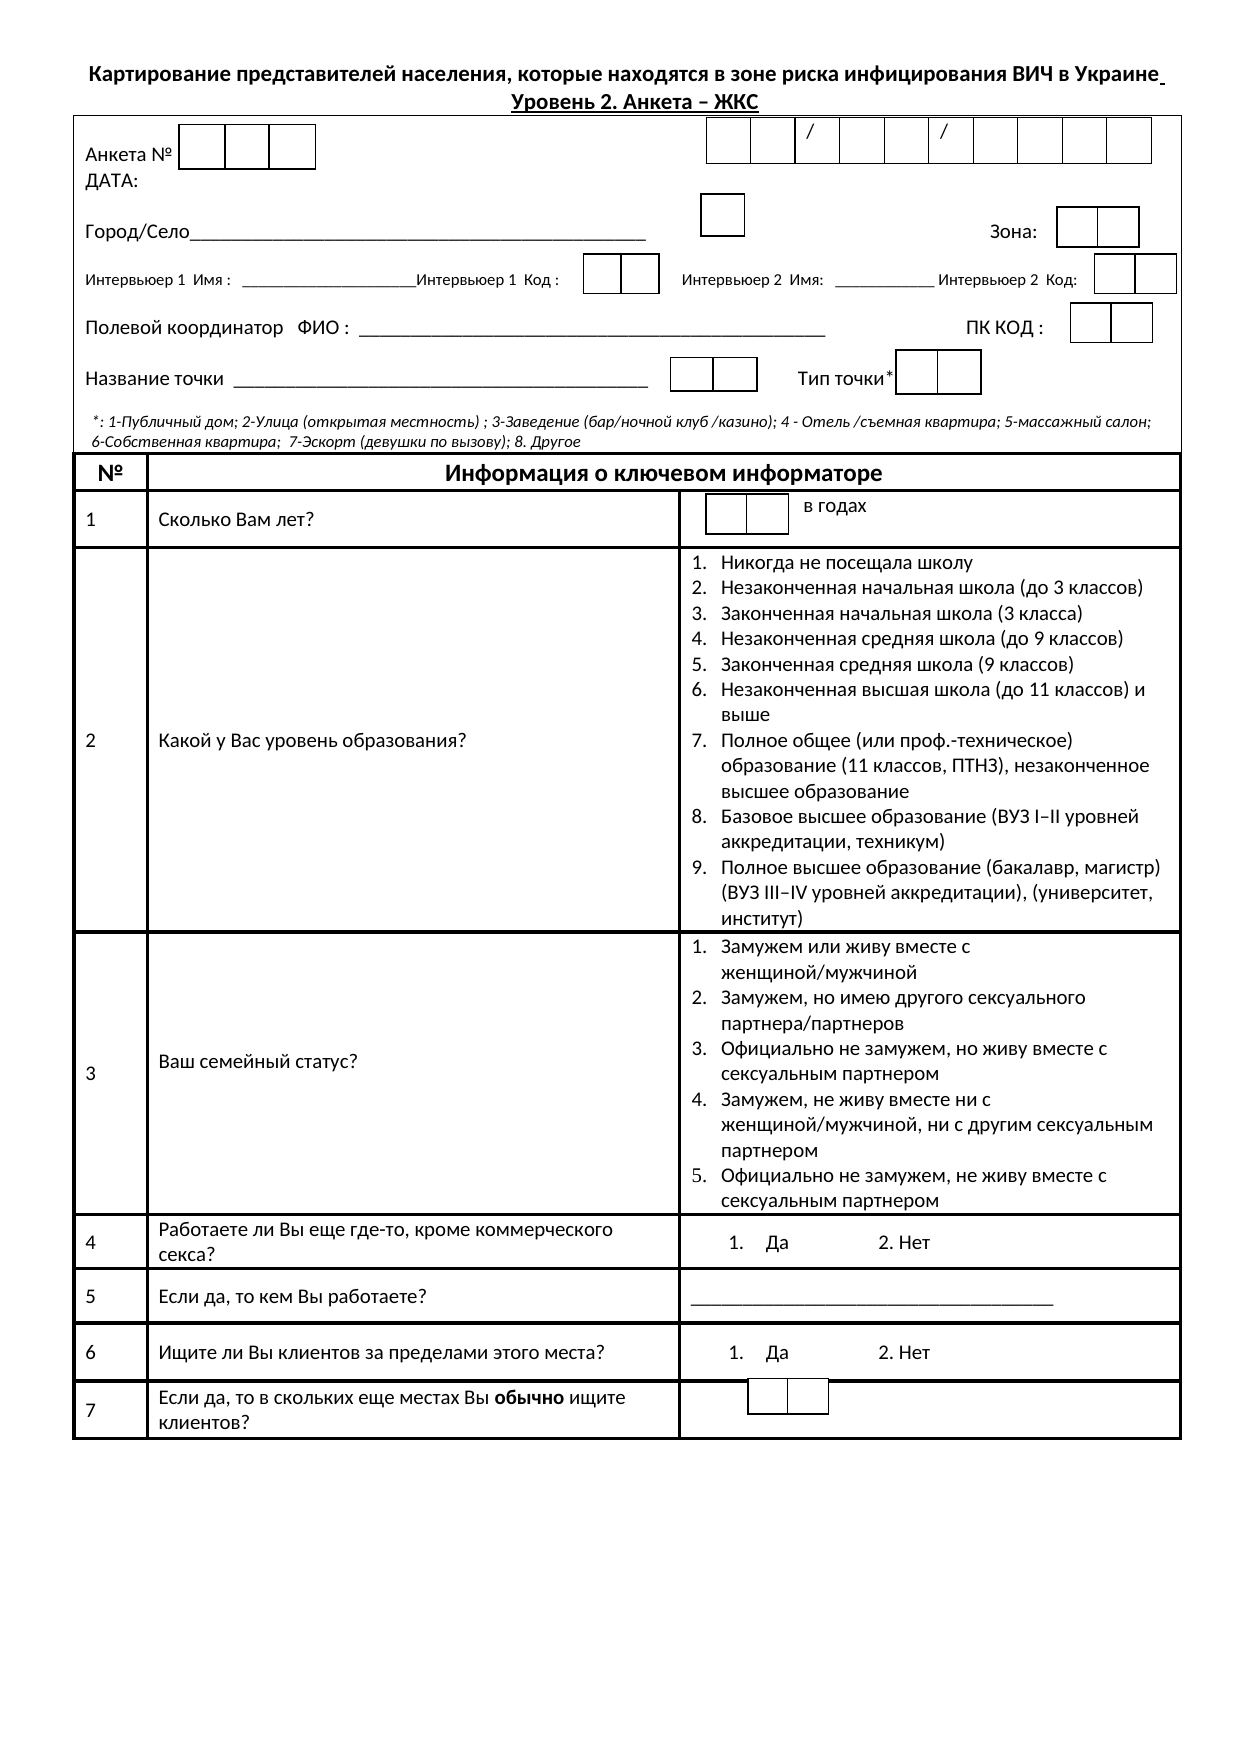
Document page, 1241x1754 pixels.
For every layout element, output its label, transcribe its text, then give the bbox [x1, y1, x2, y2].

table_cell Ваш семейный статус? [149, 934, 678, 1213]
table_cell 1 [76, 492, 146, 546]
table_cell 5 [76, 1270, 146, 1321]
table_cell Если да, то кем Вы работаете? [149, 1270, 678, 1321]
table_cell Замужем или живу вместе с женщиной/мужчиной Замужем, но имею другого сексуального партнера/партнеров Официально не замужем, но живу вместе с сексуальным партнером Замужем, не живу вместе ни с женщиной/мужчиной, ни с другим сексуальным партнером Официально не замужем, не живу вместе с сексуальным партнером [681, 934, 1179, 1213]
table_cell [681, 1383, 1179, 1437]
table_cell Да 2. Нет [681, 1216, 1179, 1267]
table_cell Ищите ли Вы клиентов за пределами этого места? [149, 1325, 678, 1379]
table_cell 6 [76, 1325, 146, 1379]
table_cell Да 2. Нет [681, 1325, 1179, 1379]
table_cell 2 [76, 549, 146, 930]
table_cell Сколько Вам лет? [149, 492, 678, 546]
table_cell Никогда не посещала школу Незаконченная начальная школа (до 3 классов) Законченная начальная школа (3 класса) Незаконченная средняя школа (до 9 классов) Законченная средняя школа (9 классов) Незаконченная высшая школа (до 11 классов) и выше Полное общее (или проф.-техническое) образование (11 классов, ПТНЗ), незаконченное высшее образование Базовое высшее образование (ВУЗ І–ІІ уровней аккредитации, техникум) Полное высшее образование (бакалавр, магистр) (ВУЗ ІІІ–ІV уровней аккредитации), (университет, институт) [681, 549, 1179, 930]
table_cell Работаете ли Вы еще где-то, кроме коммерческого секса? [149, 1216, 678, 1267]
table_header Анкета № ДАТА: Город/Село____________________________________________ Зона: Интервьюер 1 Имя : _____________________Интервьюер 1 Код : Интервьюер 2 Имя: ____________ Интервьюер 2 Код: Полевой координатор ФИО : _____________________________________________ ПК КОД : Название точки ________________________________________ Тип точки* *: 1-Публичный дом; 2-Улица (открытая местность) ; 3-Заведение (бар/ночной клуб /казино); 4 - Отель /съемная квартира; 5-массажный салон; 6-Собственная квартира; 7-Эскорт (девушки по вызову); 8. Другое [74, 116, 1181, 452]
table_cell Если да, то в скольких еще местах Вы обычно ищите клиентов? [149, 1383, 678, 1437]
table_cell в годах [681, 492, 1179, 546]
table_cell 4 [76, 1216, 146, 1267]
table_cell 3 [76, 934, 146, 1213]
table_cell Информация о ключевом информаторе [149, 455, 1179, 489]
text Картирование представителей населения, которые находятся в зоне риска инфицирования ВИЧ в Украине [89, 59, 1181, 87]
text Уровень 2. Анкета – ЖКС [89, 87, 1181, 115]
table_cell 7 [76, 1383, 146, 1437]
table_cell № [76, 455, 146, 489]
table_cell ___________________________________ [681, 1270, 1179, 1321]
table_cell Какой у Вас уровень образования? [149, 549, 678, 930]
